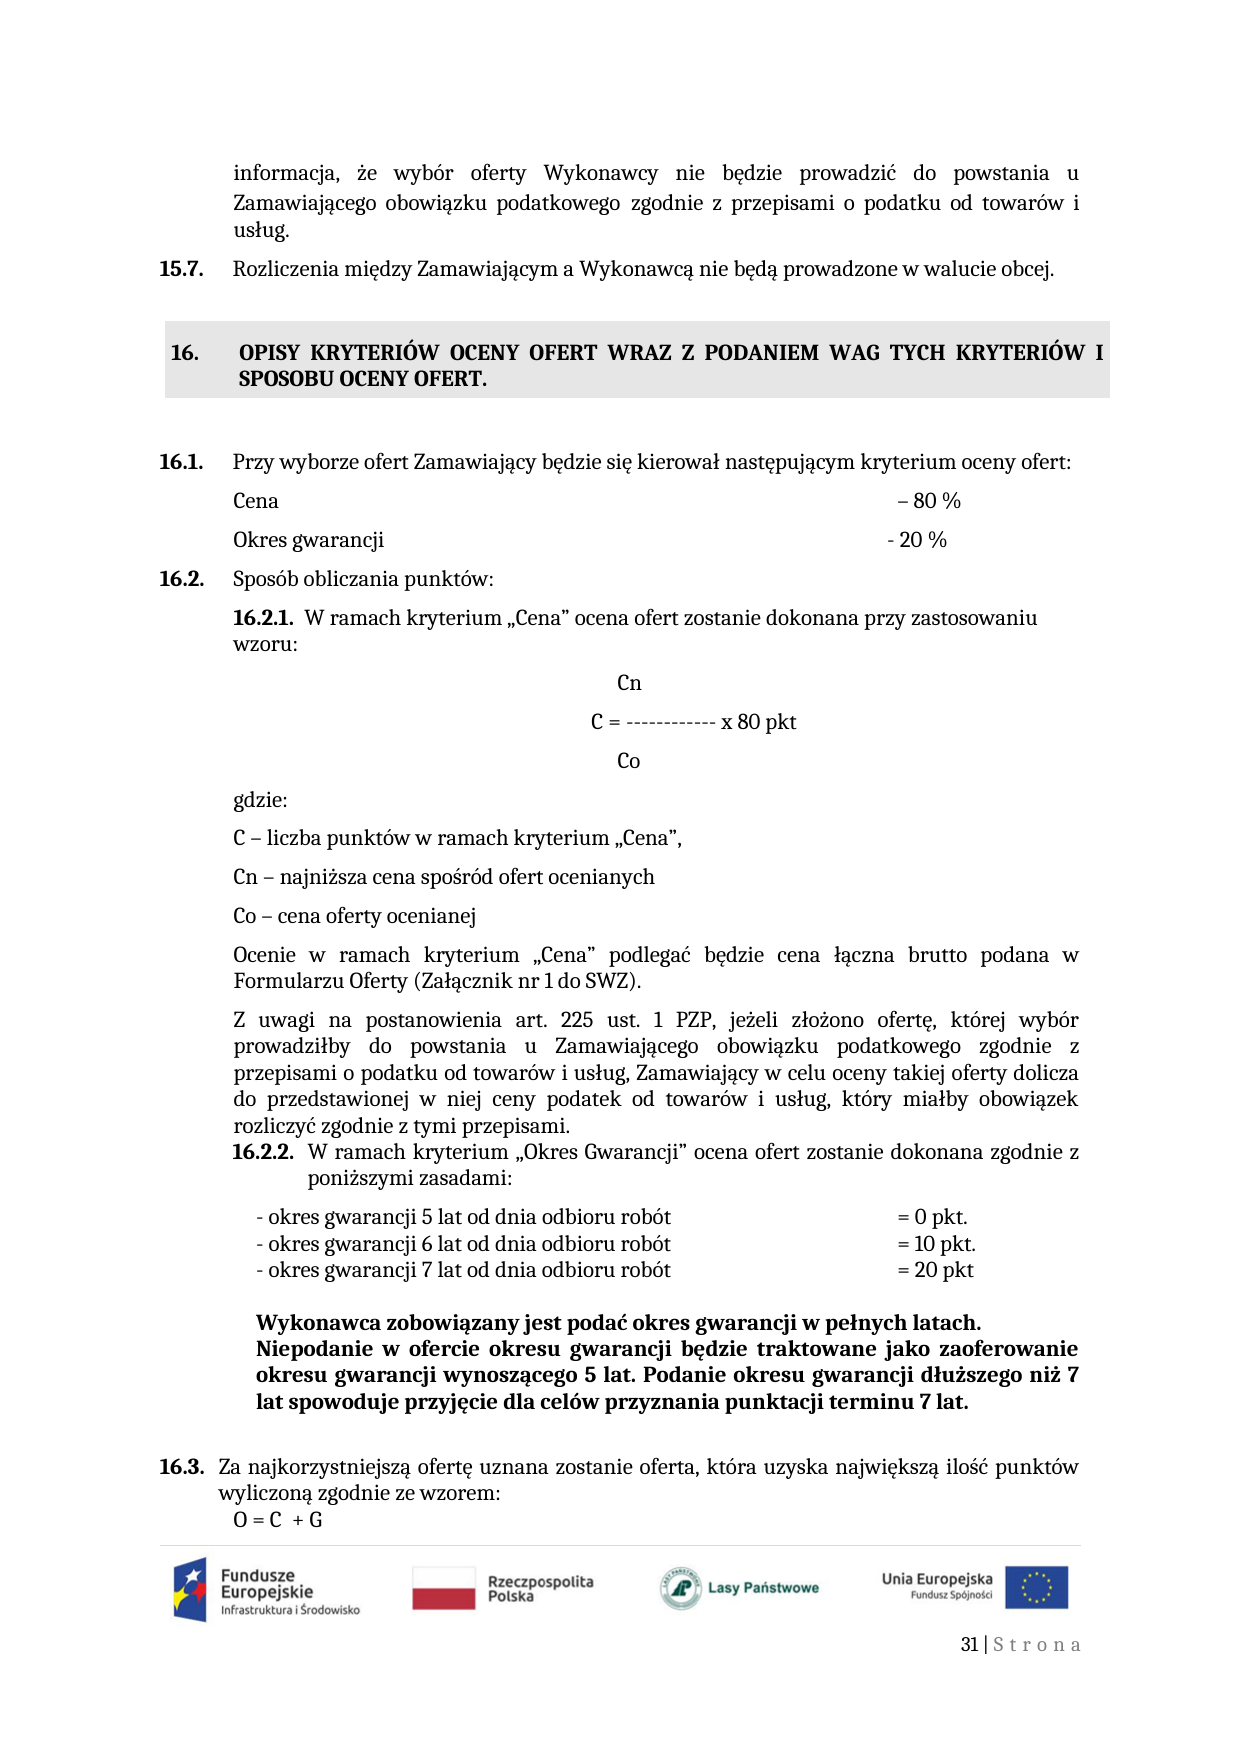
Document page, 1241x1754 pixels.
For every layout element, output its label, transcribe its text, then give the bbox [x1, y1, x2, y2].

text 16.1. Przy wyborze ofert Zamawiający będzie się kierował następującym kryterium oceny ofert: [159, 449, 1081, 476]
list - okres gwarancji 6 lat od dnia odbioru robót = 10 pkt. [256, 1230, 1080, 1257]
text gdzie: [233, 786, 1081, 813]
text O = C + G [233, 1506, 1081, 1533]
table_header 16. OPISY KRYTERIÓW OCENY OFERT WRAZ Z PODANIEM WAG TYCH KRYTERIÓW I SPOSOBU OCENY OFERT. [165, 321, 1110, 398]
text Cena – 80 % [233, 488, 1081, 514]
text C – liczba punktów w ramach kryterium „Cena”, [233, 825, 1081, 852]
list - okres gwarancji 7 lat od dnia odbioru robót = 20 pkt [256, 1257, 1080, 1283]
text Co – cena oferty ocenianej [233, 903, 1081, 929]
text Ocenie w ramach kryterium „Cena” podlegać będzie cena łączna brutto podana w Formularzu Oferty (Załącznik nr 1 do SWZ). [233, 942, 1081, 994]
text Cn – najniższa cena spośród ofert ocenianych [233, 864, 1081, 890]
text 16.2.1. W ramach kryterium „Cena” ocena ofert zostanie dokonana przy zastosowaniu wzoru: [233, 604, 1081, 657]
text 16.2. Sposób obliczania punktów: [159, 566, 1081, 592]
text Cn [617, 670, 1081, 696]
picture [159, 1548, 1081, 1633]
text C = ------------ x 80 pkt [307, 709, 1081, 735]
list - okres gwarancji 5 lat od dnia odbioru robót = 0 pkt. [256, 1204, 1080, 1230]
text 15.7. Rozliczenia między Zamawiającym a Wykonawcą nie będą prowadzone w walucie obcej. [159, 256, 1081, 282]
list Za najkorzystniejszą ofertę uznana zostanie oferta, która uzyska największą ilość punktów wyliczoną zgodnie ze wzorem: [159, 1454, 1081, 1506]
text Okres gwarancji - 20 % [233, 527, 1081, 553]
list Wykonawca zobowiązany jest podać okres gwarancji w pełnych latach. [256, 1309, 1080, 1336]
text Co [617, 747, 1081, 774]
list Niepodanie w ofercie okresu gwarancji będzie traktowane jako zaoferowanie okresu gwarancji wynoszącego 5 lat. Podanie okresu gwarancji dłuższego niż 7 lat spowoduje przyjęcie dla celów przyznania punktacji terminu 7 lat. [256, 1336, 1080, 1415]
list W ramach kryterium „Okres Gwarancji” ocena ofert zostanie dokonana zgodnie z poniższymi zasadami: [232, 1139, 1081, 1191]
text Z uwagi na postanowienia art. 225 ust. 1 PZP, jeżeli złożono ofertę, której wybór prowadziłby do powstania u Zamawiającego obowiązku podatkowego zgodnie z przepisami o podatku od towarów i usług, Zamawiający w celu oceny takiej oferty dolicza do przedstawionej w niej ceny podatek od towarów i usług, który miałby obowiązek rozliczyć zgodnie z tymi przepisami. [233, 1007, 1081, 1139]
